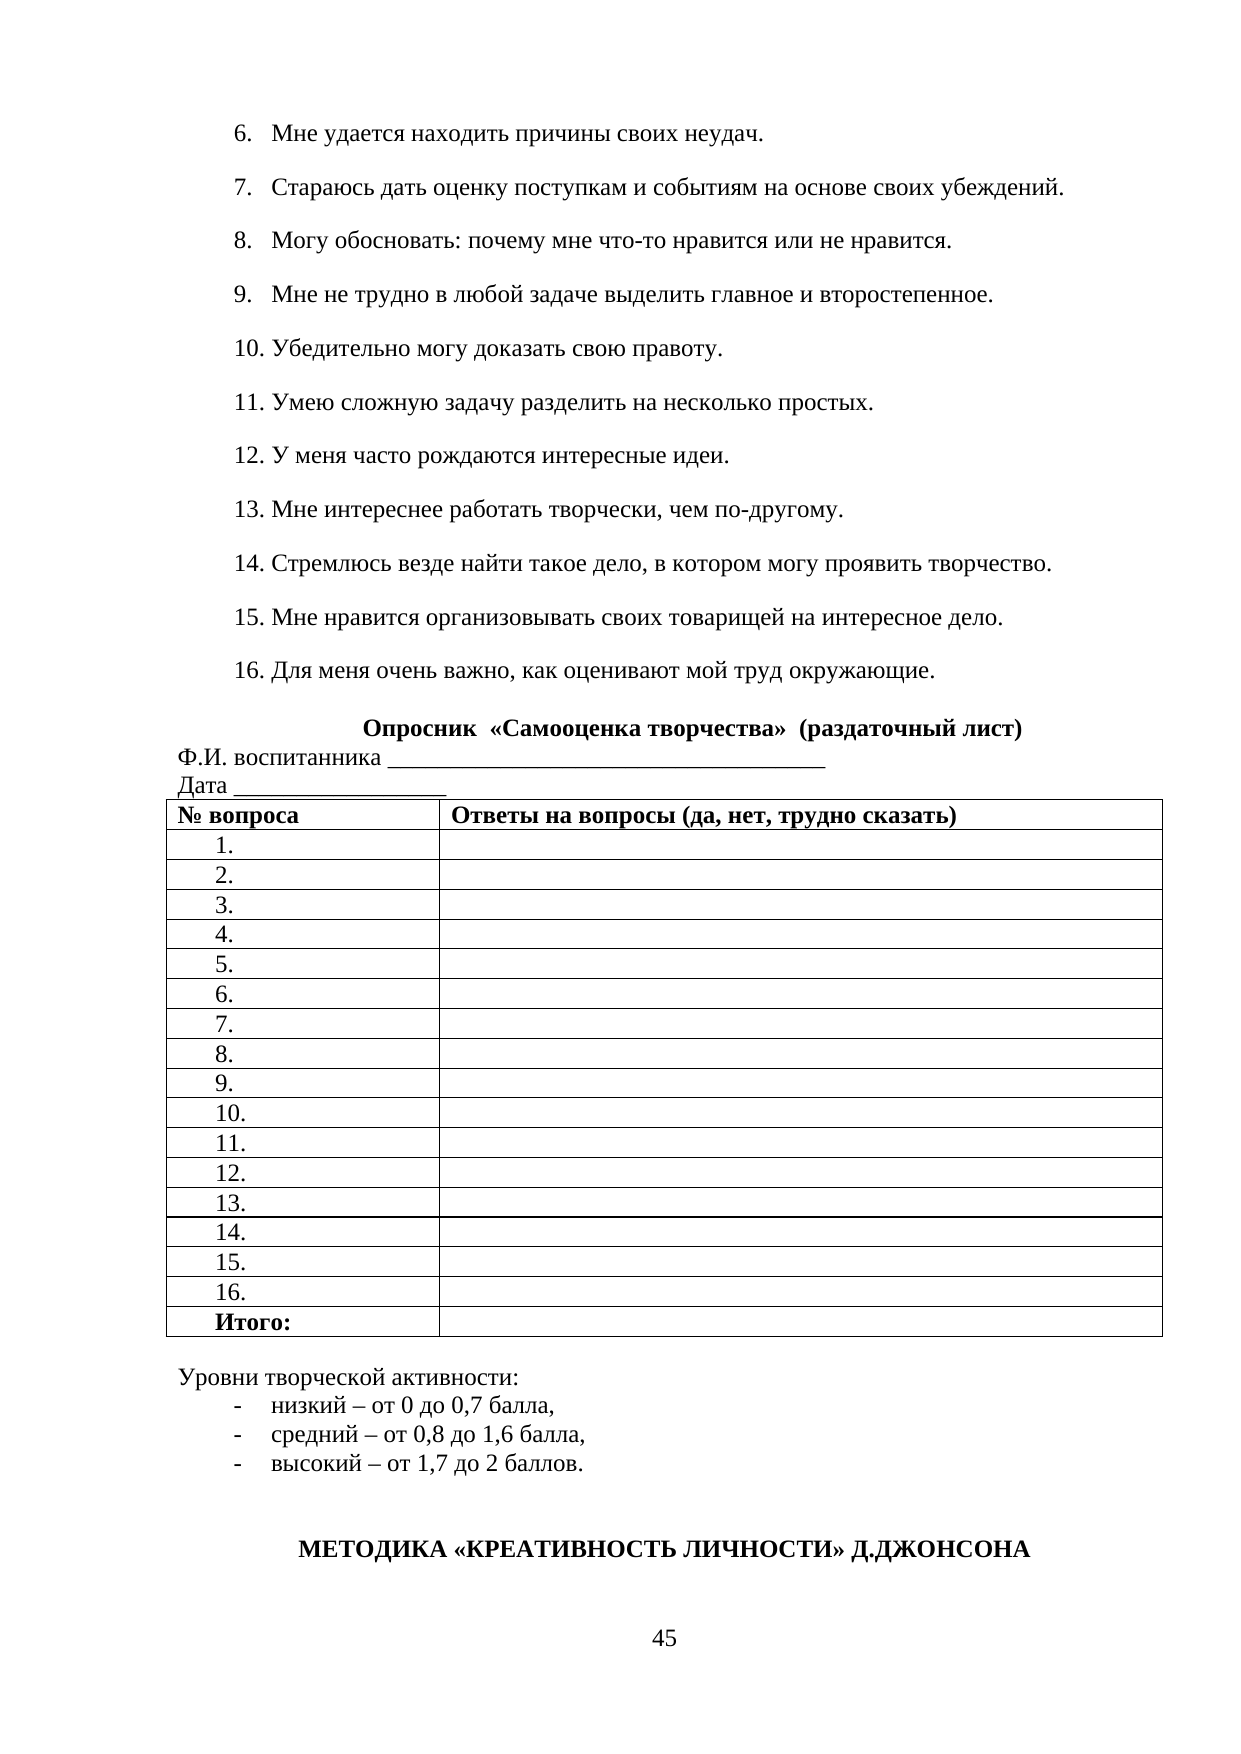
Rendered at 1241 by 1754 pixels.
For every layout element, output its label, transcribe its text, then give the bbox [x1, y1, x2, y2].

table_cell [440, 1247, 1162, 1276]
list Стремлюсь везде найти такое дело, в котором могу проявить творчество. [233, 548, 1152, 577]
table_cell [440, 1218, 1162, 1246]
list Могу обосновать: почему мне что-то нравится или не нравится. [233, 226, 1152, 254]
list Убедительно могу доказать свою правоту. [233, 333, 1152, 362]
table_cell [440, 860, 1162, 889]
table_cell [167, 1158, 439, 1187]
table_cell [440, 1039, 1162, 1067]
table_cell [167, 830, 439, 859]
text Уровни творческой активности: [177, 1362, 1152, 1390]
table_header № вопроса [167, 800, 439, 829]
table_cell [167, 860, 439, 889]
table_cell [440, 1277, 1162, 1306]
table_cell [440, 979, 1162, 1008]
table_cell [440, 1009, 1162, 1038]
list Умею сложную задачу разделить на несколько простых. [233, 387, 1152, 416]
table_cell [440, 890, 1162, 918]
table_cell [167, 1218, 439, 1246]
table_cell [167, 949, 439, 978]
list Для меня очень важно, как оценивают мой труд окружающие. [233, 656, 1152, 684]
table_cell [440, 920, 1162, 948]
list У меня часто рождаются интересные идеи. [233, 441, 1152, 469]
table_cell [440, 1128, 1162, 1157]
table_cell [440, 830, 1162, 859]
text Ф.И. воспитанника ___________________________________ [177, 742, 1152, 771]
table_cell [167, 920, 439, 948]
list Мне интереснее работать творчески, чем по-другому. [233, 494, 1152, 523]
list Мне не трудно в любой задаче выделить главное и второстепенное. [233, 279, 1152, 308]
table_cell Итого: [167, 1307, 439, 1336]
table_header Ответы на вопросы (да, нет, трудно сказать) [440, 800, 1162, 829]
table_cell [440, 1098, 1162, 1127]
table_cell [167, 1009, 439, 1038]
table_cell [167, 1247, 439, 1276]
table_cell [167, 1277, 439, 1306]
table_cell [440, 1307, 1162, 1336]
table_cell [167, 1039, 439, 1067]
table_cell [167, 1188, 439, 1216]
list Мне удается находить причины своих неудач. [233, 118, 1152, 147]
table_cell [440, 1158, 1162, 1187]
table_cell [167, 890, 439, 918]
table_cell [440, 1069, 1162, 1097]
list низкий – от 0 до 0,7 балла, [233, 1390, 1152, 1419]
table_cell [440, 949, 1162, 978]
table_cell [167, 979, 439, 1008]
list Стараюсь дать оценку поступкам и событиям на основе своих убеждений. [233, 172, 1152, 201]
table_cell [440, 1188, 1162, 1216]
table_cell [167, 1128, 439, 1157]
text Дата _________________ [177, 771, 1152, 799]
list средний – от 0,8 до 1,6 балла, [233, 1419, 1152, 1448]
list высокий – от 1,7 до 2 баллов. [233, 1448, 1152, 1477]
table_cell [167, 1098, 439, 1127]
text Опросник «Самооценка творчества» (раздаточный лист) [177, 713, 1152, 742]
text МЕТОДИКА «КРЕАТИВНОСТЬ ЛИЧНОСТИ» Д.ДЖОНСОНА [177, 1534, 1152, 1563]
list Мне нравится организовывать своих товарищей на интересное дело. [233, 602, 1152, 631]
table_cell [167, 1069, 439, 1097]
